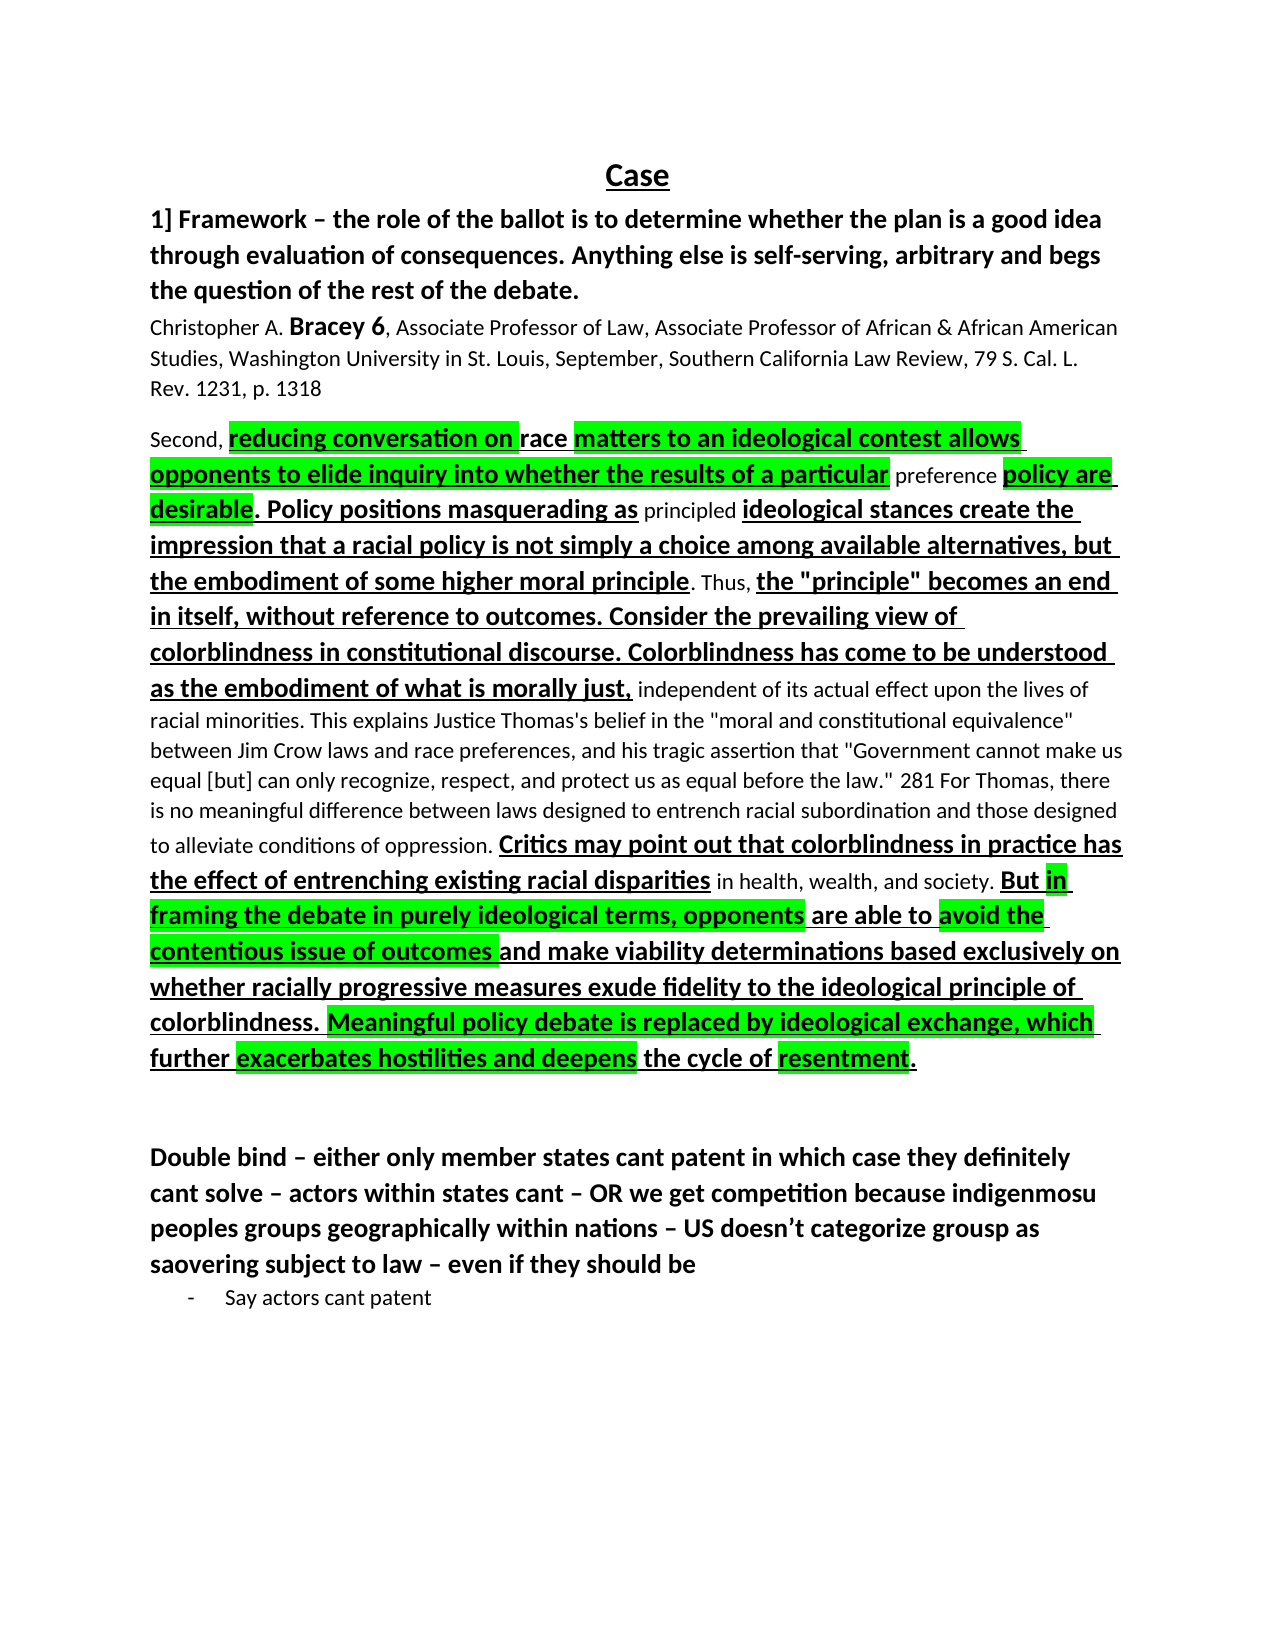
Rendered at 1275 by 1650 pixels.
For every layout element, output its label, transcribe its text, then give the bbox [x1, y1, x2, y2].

subtitle Double bind – either only member states cant patent in which case they definitely cant solve – actors within states cant – OR we get competition because indigenmosu peoples groups geographically within nations – US doesn’t categorize grousp as saovering subject to law – even if they should be [150, 1140, 1125, 1280]
text Christopher A. Bracey 6, Associate Professor of Law, Associate Professor of African & African American Studies, Washington University in St. Louis, September, Southern California Law Review, 79 S. Cal. L. Rev. 1231, p. 1318 [150, 309, 1125, 403]
subtitle Case [150, 154, 1125, 195]
subtitle 1] Framework – the role of the ballot is to determine whether the plan is a good idea through evaluation of consequences. Anything else is self-serving, arbitrary and begs the question of the rest of the debate. [150, 202, 1125, 307]
text Second, reducing conversation on race matters to an ideological contest allows opponents to elide inquiry into whether the results of a particular preference policy are desirable. Policy positions masquerading as principled ideological stances create the impression that a racial policy is not simply a choice among available alternatives, but the embodiment of some higher moral principle. Thus, the "principle" becomes an end in itself, without reference to outcomes. Consider the prevailing view of colorblindness in constitutional discourse. Colorblindness has come to be understood as the embodiment of what is morally just, independent of its actual effect upon the lives of racial minorities. This explains Justice Thomas's belief in the "moral and constitutional equivalence" between Jim Crow laws and race preferences, and his tragic assertion that "Government cannot make us equal [but] can only recognize, respect, and protect us as equal before the law." 281 For Thomas, there is no meaningful difference between laws designed to entrench racial subordination and those designed to alleviate conditions of oppression. Critics may point out that colorblindness in practice has the effect of entrenching existing racial disparities in health, wealth, and society. But in framing the debate in purely ideological terms, opponents are able to avoid the contentious issue of outcomes and make viability determinations based exclusively on whether racially progressive measures exude fidelity to the ideological principle of colorblindness. Meaningful policy debate is replaced by ideological exchange, which further exacerbates hostilities and deepens the cycle of resentment. [150, 421, 1125, 1074]
list Say actors cant patent [187, 1283, 1125, 1311]
